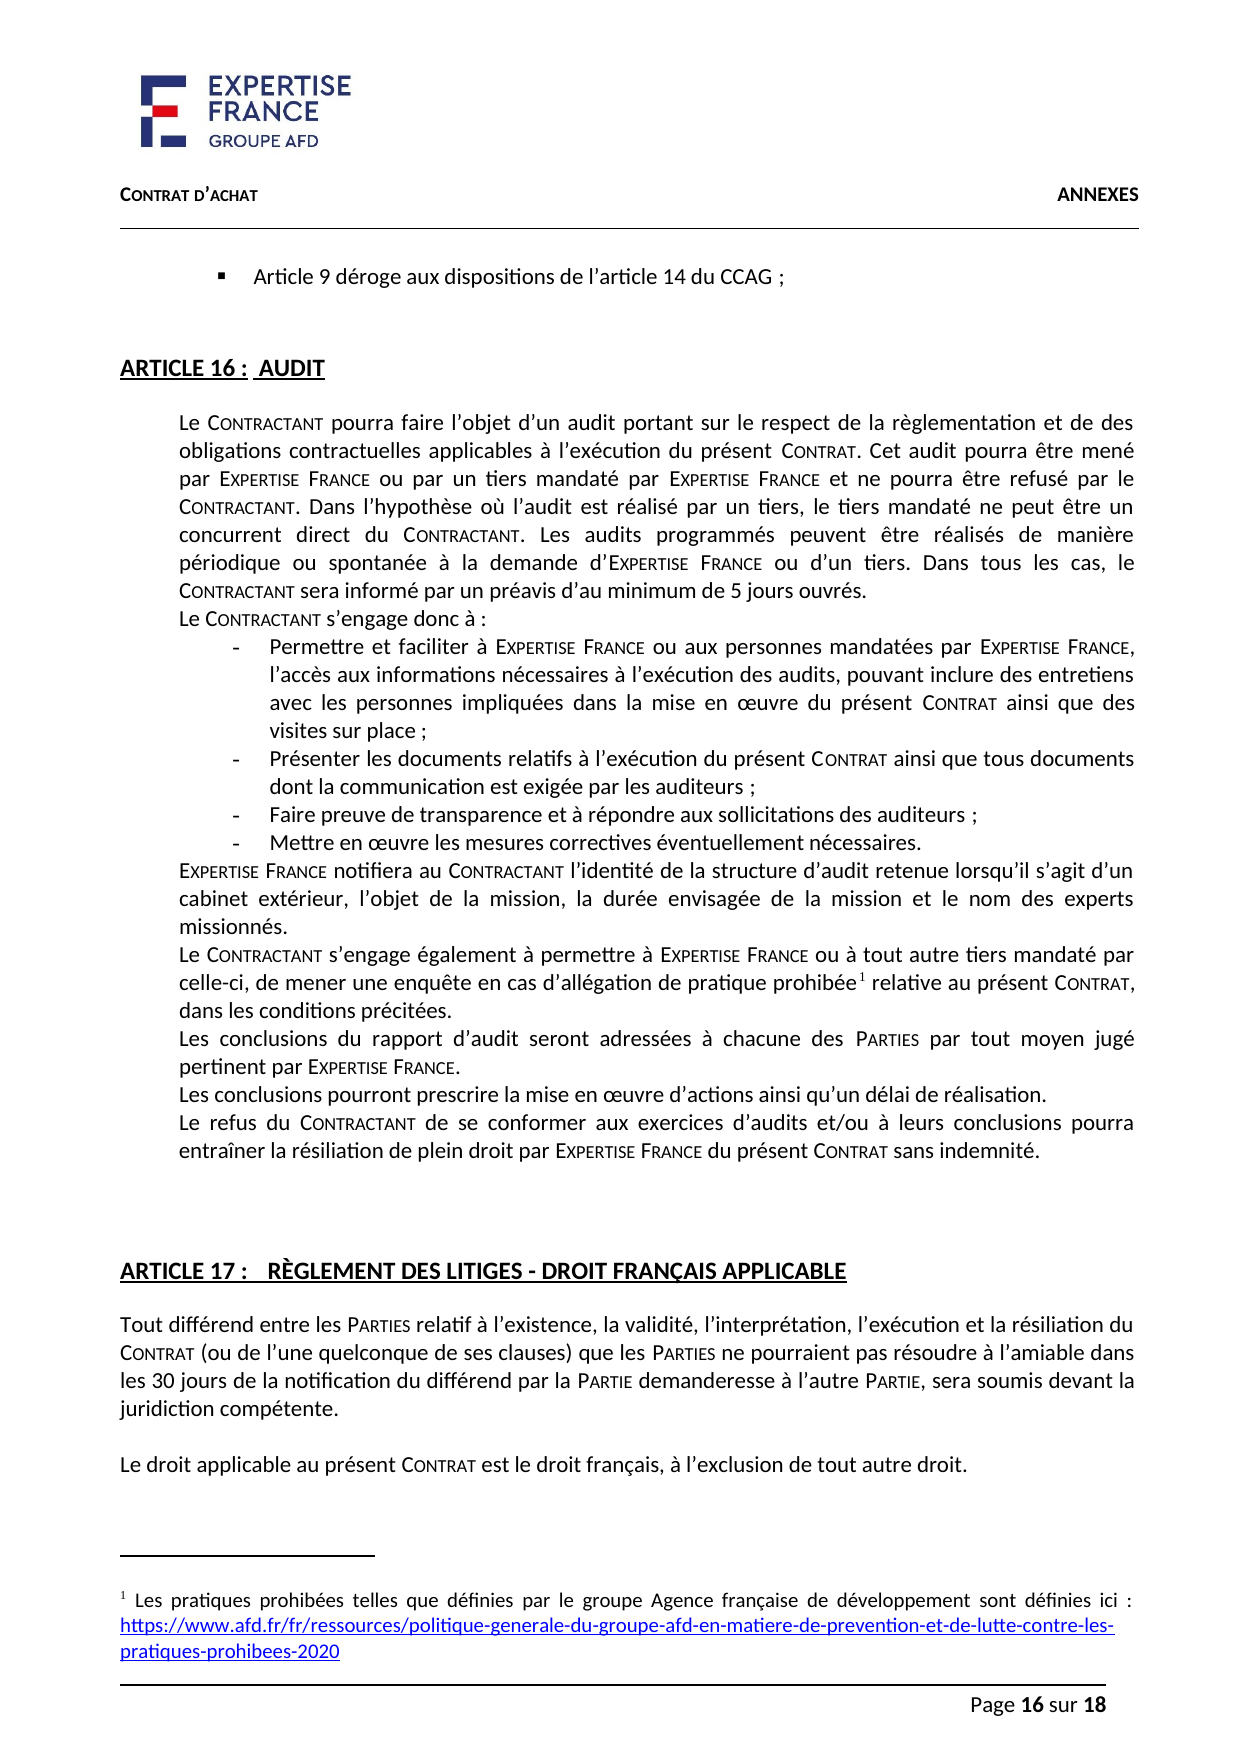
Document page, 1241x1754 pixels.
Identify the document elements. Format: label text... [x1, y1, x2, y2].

text Le Contractant s’engage également à permettre à Expertise France ou à tout autre tiers mandaté par celle-ci, de mener une enquête en cas d’allégation de pratique prohibée relative au présent Contrat, dans les conditions précitées. [179, 940, 1135, 1024]
list RÈglement des litiges - DROIT Français APPLICABLE [120, 1255, 1135, 1285]
list Article 9 déroge aux dispositions de l’article 14 du CCAG ; [216, 262, 1135, 290]
list Mettre en œuvre les mesures correctives éventuellement nécessaires. [232, 828, 1135, 856]
text Les conclusions pourront prescrire la mise en œuvre d’actions ainsi qu’un délai de réalisation. [120, 1080, 1135, 1108]
picture [120, 45, 375, 176]
list Permettre et faciliter à Expertise France ou aux personnes mandatées par Expertise France, l’accès aux informations nécessaires à l’exécution des audits, pouvant inclure des entretiens avec les personnes impliquées dans la mise en œuvre du présent Contrat ainsi que des visites sur place ; [232, 632, 1135, 744]
list AUDIT [120, 352, 1135, 383]
list Présenter les documents relatifs à l’exécution du présent Contrat ainsi que tous documents dont la communication est exigée par les auditeurs ; [232, 744, 1135, 800]
text Le droit applicable au présent Contrat est le droit français, à l’exclusion de tout autre droit. [120, 1451, 1135, 1478]
text Le refus du Contractant de se conformer aux exercices d’audits et/ou à leurs conclusions pourra entraîner la résiliation de plein droit par Expertise France du présent Contrat sans indemnité. [178, 1108, 1135, 1164]
text Le Contractant s’engage donc à : [179, 604, 1135, 632]
text Les conclusions du rapport d’audit seront adressées à chacune des Parties par tout moyen jugé pertinent par Expertise France. [179, 1024, 1135, 1080]
text Expertise France notifiera au Contractant l’identité de la structure d’audit retenue lorsqu’il s’agit d’un cabinet extérieur, l’objet de la mission, la durée envisagée de la mission et le nom des experts missionnés. [179, 856, 1135, 940]
list Faire preuve de transparence et à répondre aux sollicitations des auditeurs ; [232, 800, 1135, 828]
text Le Contractant pourra faire l’objet d’un audit portant sur le respect de la règlementation et de des obligations contractuelles applicables à l’exécution du présent Contrat. Cet audit pourra être mené par Expertise France ou par un tiers mandaté par Expertise France et ne pourra être refusé par le Contractant. Dans l’hypothèse où l’audit est réalisé par un tiers, le tiers mandaté ne peut être un concurrent direct du Contractant. Les audits programmés peuvent être réalisés de manière périodique ou spontanée à la demande d’Expertise France ou d’un tiers. Dans tous les cas, le Contractant sera informé par un préavis d’au minimum de 5 jours ouvrés. [179, 408, 1135, 604]
text Tout différend entre les Parties relatif à l’existence, la validité, l’interprétation, l’exécution et la résiliation du Contrat (ou de l’une quelconque de ses clauses) que les Parties ne pourraient pas résoudre à l’amiable dans les 30 jours de la notification du différend par la Partie demanderesse à l’autre Partie, sera soumis devant la juridiction compétente. [120, 1310, 1135, 1422]
